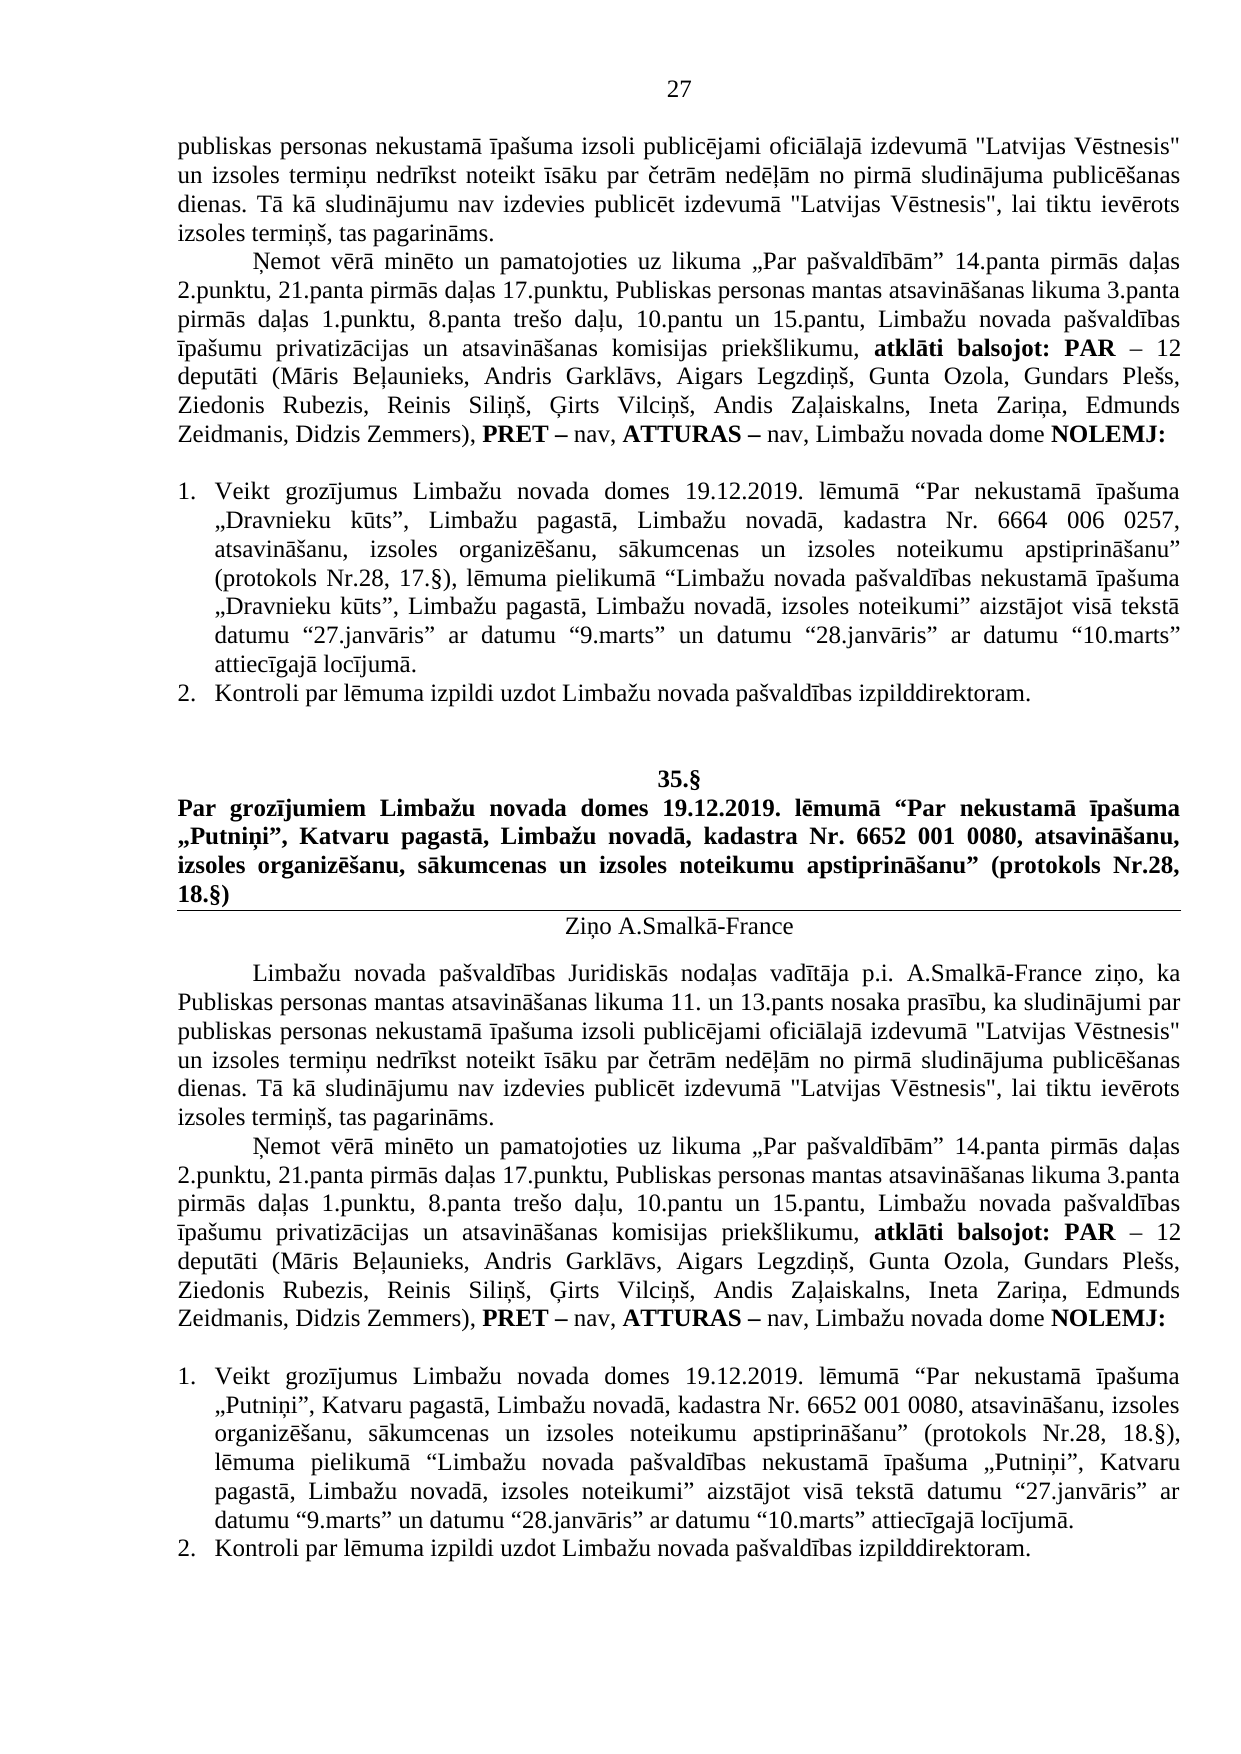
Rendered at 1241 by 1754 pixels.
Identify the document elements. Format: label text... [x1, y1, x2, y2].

list Veikt grozījumus Limbažu novada domes 19.12.2019. lēmumā “Par nekustamā īpašuma „Putniņi”, Katvaru pagastā, Limbažu novadā, kadastra Nr. 6652 001 0080, atsavināšanu, izsoles organizēšanu, sākumcenas un izsoles noteikumu apstiprināšanu” (protokols Nr.28, 18.§), lēmuma pielikumā “Limbažu novada pašvaldības nekustamā īpašuma „Putniņi”, Katvaru pagastā, Limbažu novadā, izsoles noteikumi” aizstājot visā tekstā datumu “27.janvāris” ar datumu “9.marts” un datumu “28.janvāris” ar datumu “10.marts” attiecīgajā locījumā. [177, 1361, 1181, 1533]
list Kontroli par lēmuma izpildi uzdot Limbažu novada pašvaldības izpilddirektoram. [177, 1533, 1181, 1562]
list Kontroli par lēmuma izpildi uzdot Limbažu novada pašvaldības izpilddirektoram. [177, 678, 1181, 706]
text Par grozījumiem Limbažu novada domes 19.12.2019. lēmumā “Par nekustamā īpašuma „Putniņi”, Katvaru pagastā, Limbažu novadā, kadastra Nr. 6652 001 0080, atsavināšanu, izsoles organizēšanu, sākumcenas un izsoles noteikumu apstiprināšanu” (protokols Nr.28, 18.§) [177, 793, 1181, 910]
list Veikt grozījumus Limbažu novada domes 19.12.2019. lēmumā “Par nekustamā īpašuma „Dravnieku kūts”, Limbažu pagastā, Limbažu novadā, kadastra Nr. 6664 006 0257, atsavināšanu, izsoles organizēšanu, sākumcenas un izsoles noteikumu apstiprināšanu” (protokols Nr.28, 17.§), lēmuma pielikumā “Limbažu novada pašvaldības nekustamā īpašuma „Dravnieku kūts”, Limbažu pagastā, Limbažu novadā, izsoles noteikumi” aizstājot visā tekstā datumu “27.janvāris” ar datumu “9.marts” un datumu “28.janvāris” ar datumu “10.marts” attiecīgajā locījumā. [177, 476, 1181, 678]
text Ziņo A.Smalkā-France [177, 911, 1181, 939]
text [177, 131, 1181, 246]
text Limbažu novada pašvaldības Juridiskās nodaļas vadītāja p.i. A.Smalkā-France ziņo, ka Publiskas personas mantas atsavināšanas likuma 11. un 13.pants nosaka prasību, ka sludinājumi par publiskas personas nekustamā īpašuma izsoli publicējami oficiālajā izdevumā "Latvijas Vēstnesis" un izsoles termiņu nedrīkst noteikt īsāku par četrām nedēļām no pirmā sludinājuma publicēšanas dienas. Tā kā sludinājumu nav izdevies publicēt izdevumā "Latvijas Vēstnesis", lai tiktu ievērots izsoles termiņš, tas pagarināms. [177, 958, 1181, 1131]
text 35.§ [177, 764, 1181, 793]
